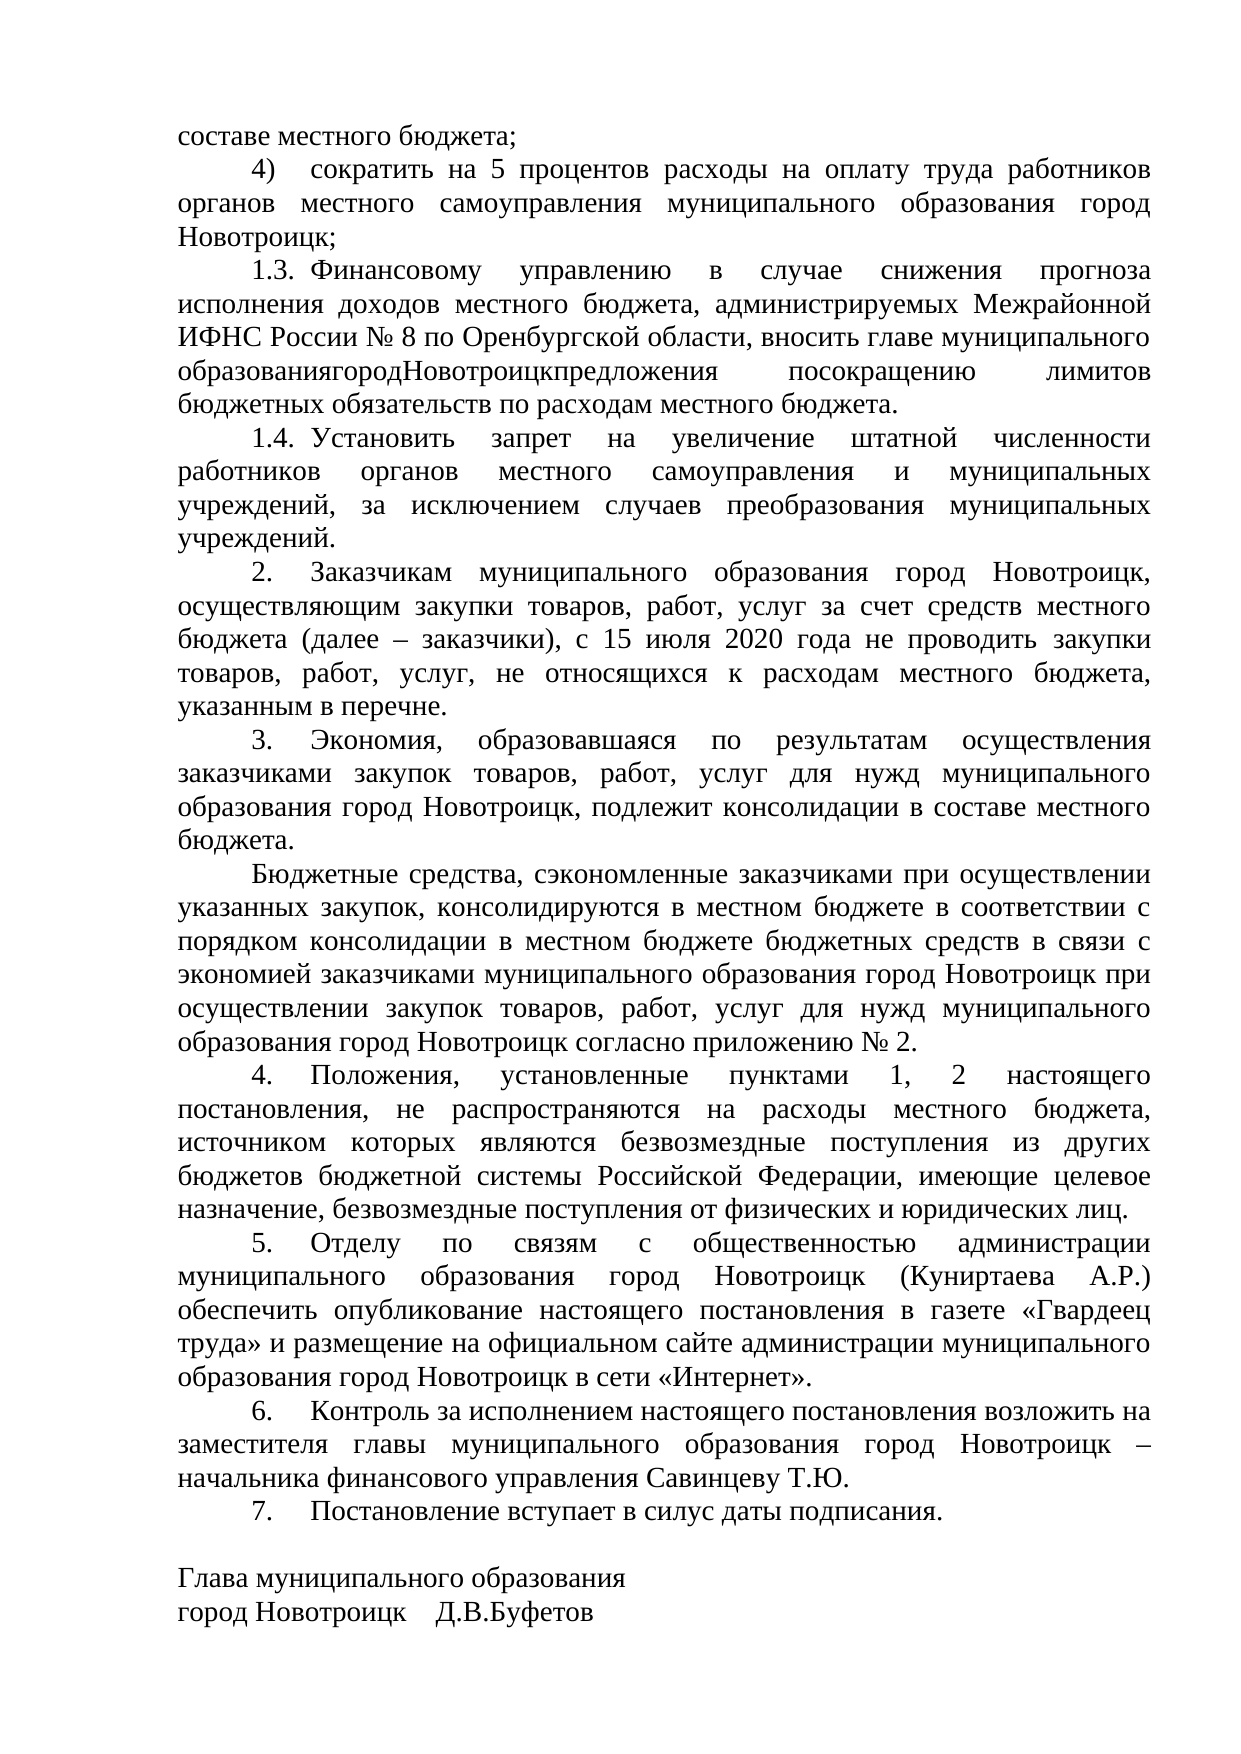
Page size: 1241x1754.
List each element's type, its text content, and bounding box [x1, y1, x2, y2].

text Глава муниципального образования [177, 1560, 1152, 1594]
list Постановление вступает в силус даты подписания. [177, 1493, 1152, 1527]
list Отделу по связям с общественностью администрации муниципального образования город Новотроицк (Куниртаева А.Р.) обеспечить опубликование настоящего постановления в газете «Гвардеец труда» и размещение на официальном сайте администрации муниципального образования город Новотроицк в сети «Интернет». [177, 1225, 1152, 1393]
list Положения, установленные пунктами 1, 2 настоящего постановления, не распространяются на расходы местного бюджета, источником которых являются безвозмездные поступления из других бюджетов бюджетной системы Российской Федерации, имеющие целевое назначение, безвозмездные поступления от физических и юридических лиц. [177, 1057, 1152, 1225]
list Финансовому управлению в случае снижения прогноза исполнения доходов местного бюджета, администрируемых Межрайонной ИФНС России № 8 по Оренбургской области, вносить главе муниципального образованиягородНовотроицкпредложения посокращению лимитов бюджетных обязательств по расходам местного бюджета. [177, 252, 1152, 420]
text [177, 118, 1152, 152]
text Бюджетные средства, сэкономленные заказчиками при осуществлении указанных закупок, консолидируются в местном бюджете в соответствии с порядком консолидации в местном бюджете бюджетных средств в связи с экономией заказчиками муниципального образования город Новотроицк при осуществлении закупок товаров, работ, услуг для нужд муниципального образования город Новотроицк согласно приложению № 2. [177, 856, 1152, 1057]
text город Новотроицк Д.В.Буфетов [177, 1594, 1152, 1627]
list Экономия, образовавшаяся по результатам осуществления заказчиками закупок товаров, работ, услуг для нужд муниципального образования город Новотроицк, подлежит консолидации в составе местного бюджета. [177, 722, 1152, 856]
list Установить запрет на увеличение штатной численности работников органов местного самоуправления и муниципальных учреждений, за исключением случаев преобразования муниципальных учреждений. [177, 420, 1152, 554]
list Заказчикам муниципального образования город Новотроицк, осуществляющим закупки товаров, работ, услуг за счет средств местного бюджета (далее – заказчики), с 15 июля 2020 года не проводить закупки товаров, работ, услуг, не относящихся к расходам местного бюджета, указанным в перечне. [177, 554, 1152, 722]
list сократить на 5 процентов расходы на оплату труда работников органов местного самоуправления муниципального образования город Новотроицк; [177, 152, 1152, 252]
list Контроль за исполнением настоящего постановления возложить на заместителя главы муниципального образования город Новотроицк – начальника финансового управления Савинцеву Т.Ю. [177, 1393, 1152, 1493]
